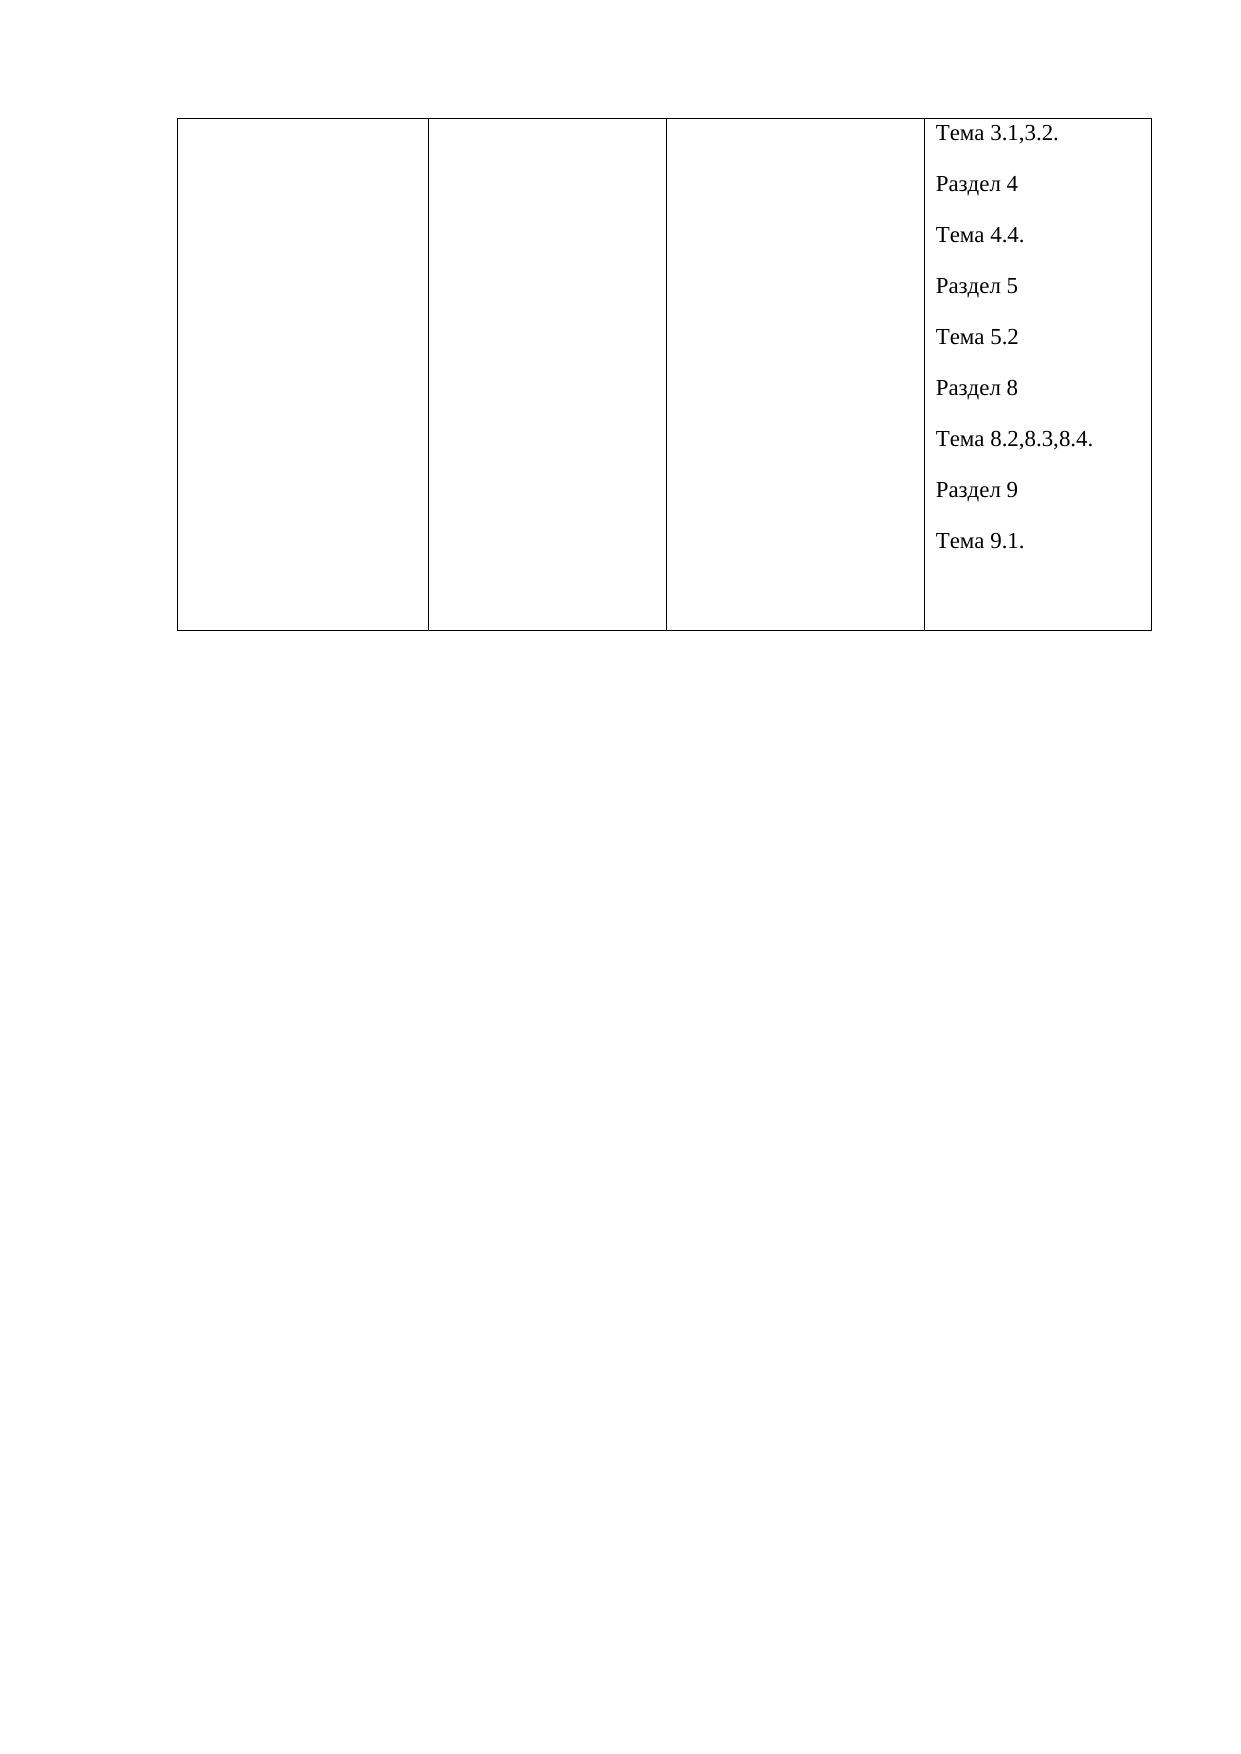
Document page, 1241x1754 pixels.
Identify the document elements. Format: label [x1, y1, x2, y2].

table_cell [178, 119, 428, 629]
table_cell [925, 119, 1151, 629]
table_cell [429, 119, 666, 629]
table_cell [667, 119, 924, 629]
